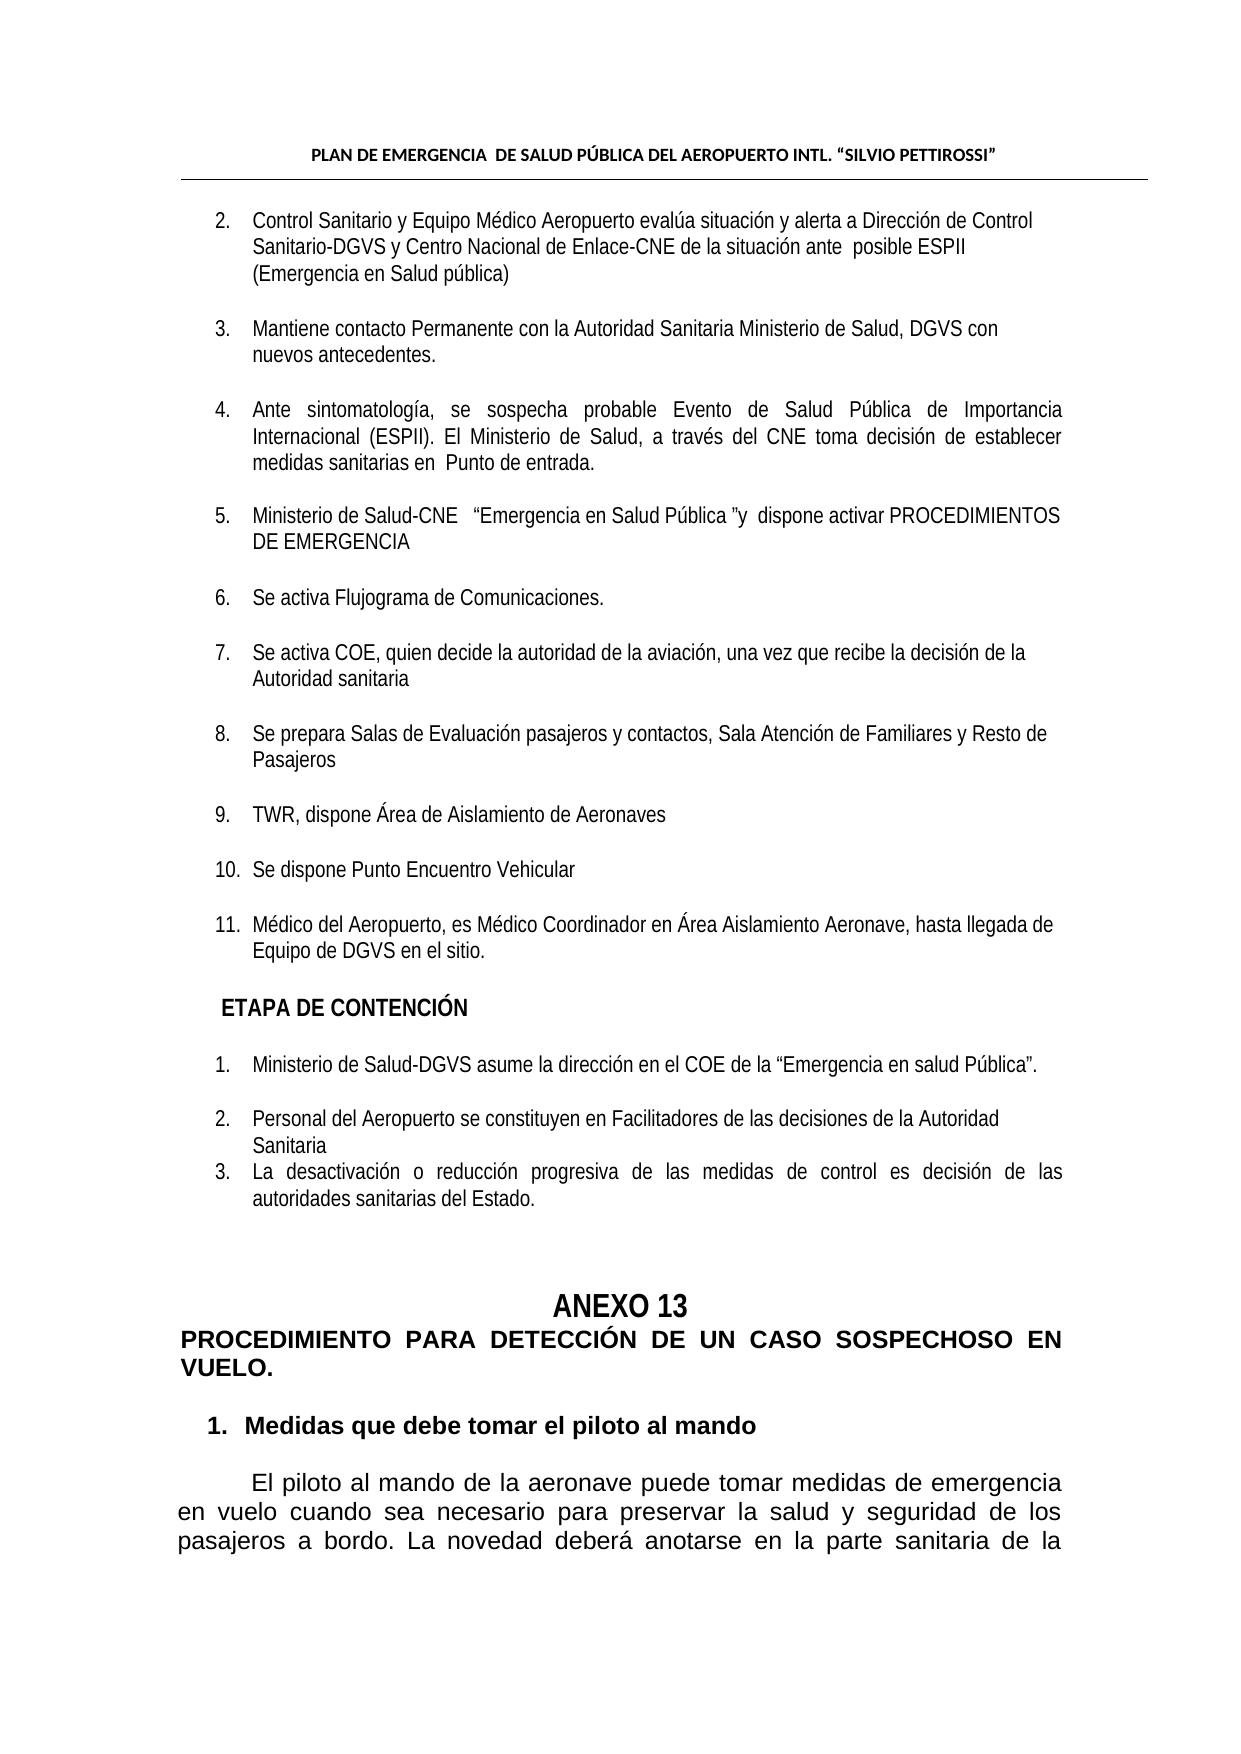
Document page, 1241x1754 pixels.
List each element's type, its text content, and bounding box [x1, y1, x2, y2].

list Se activa Flujograma de Comunicaciones. [215, 583, 1063, 610]
list Se dispone Punto Encuentro Vehicular [215, 856, 1063, 882]
list La desactivación o reducción progresiva de las medidas de control es decisión de las autoridades sanitarias del Estado. [215, 1158, 1063, 1211]
list Médico del Aeropuerto, es Médico Coordinador en Área Aislamiento Aeronave, hasta llegada de Equipo de DGVS en el sitio. [215, 911, 1063, 964]
list Ministerio de Salud-DGVS asume la dirección en el COE de la “Emergencia en salud Pública”. [215, 1051, 1063, 1077]
list Personal del Aeropuerto se constituyen en Facilitadores de las decisiones de la Autoridad Sanitaria [215, 1105, 1063, 1158]
list Ante sintomatología, se sospecha probable Evento de Salud Pública de Importancia Internacional (ESPII). El Ministerio de Salud, a través del CNE toma decisión de establecer medidas sanitarias en Punto de entrada. [215, 396, 1063, 476]
list Se prepara Salas de Evaluación pasajeros y contactos, Sala Atención de Familiares y Resto de Pasajeros [215, 720, 1063, 773]
list TWR, dispone Área de Aislamiento de Aeronaves [215, 801, 1063, 827]
list Ministerio de Salud-CNE “Emergencia en Salud Pública ”y dispone activar PROCEDIMIENTOS DE EMERGENCIA [215, 502, 1063, 554]
list Se activa COE, quien decide la autoridad de la aviación, una vez que recibe la decisión de la Autoridad sanitaria [215, 638, 1063, 691]
list Mantiene contacto Permanente con la Autoridad Sanitaria Ministerio de Salud, DGVS con nuevos antecedentes. [215, 315, 1063, 368]
list Medidas que debe tomar el piloto al mando [207, 1411, 1063, 1440]
text ANEXO 13 [177, 1286, 1063, 1325]
text PROCEDIMIENTO PARA DETECCIÓN DE UN CASO SOSPECHOSO EN VUELO. [180, 1325, 1063, 1382]
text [177, 1468, 1063, 1555]
list ETAPA DE CONTENCIÓN [183, 993, 1063, 1022]
list Control Sanitario y Equipo Médico Aeropuerto evalúa situación y alerta a Dirección de Control Sanitario-DGVS y Centro Nacional de Enlace-CNE de la situación ante posible ESPII (Emergencia en Salud pública) [215, 207, 1063, 286]
